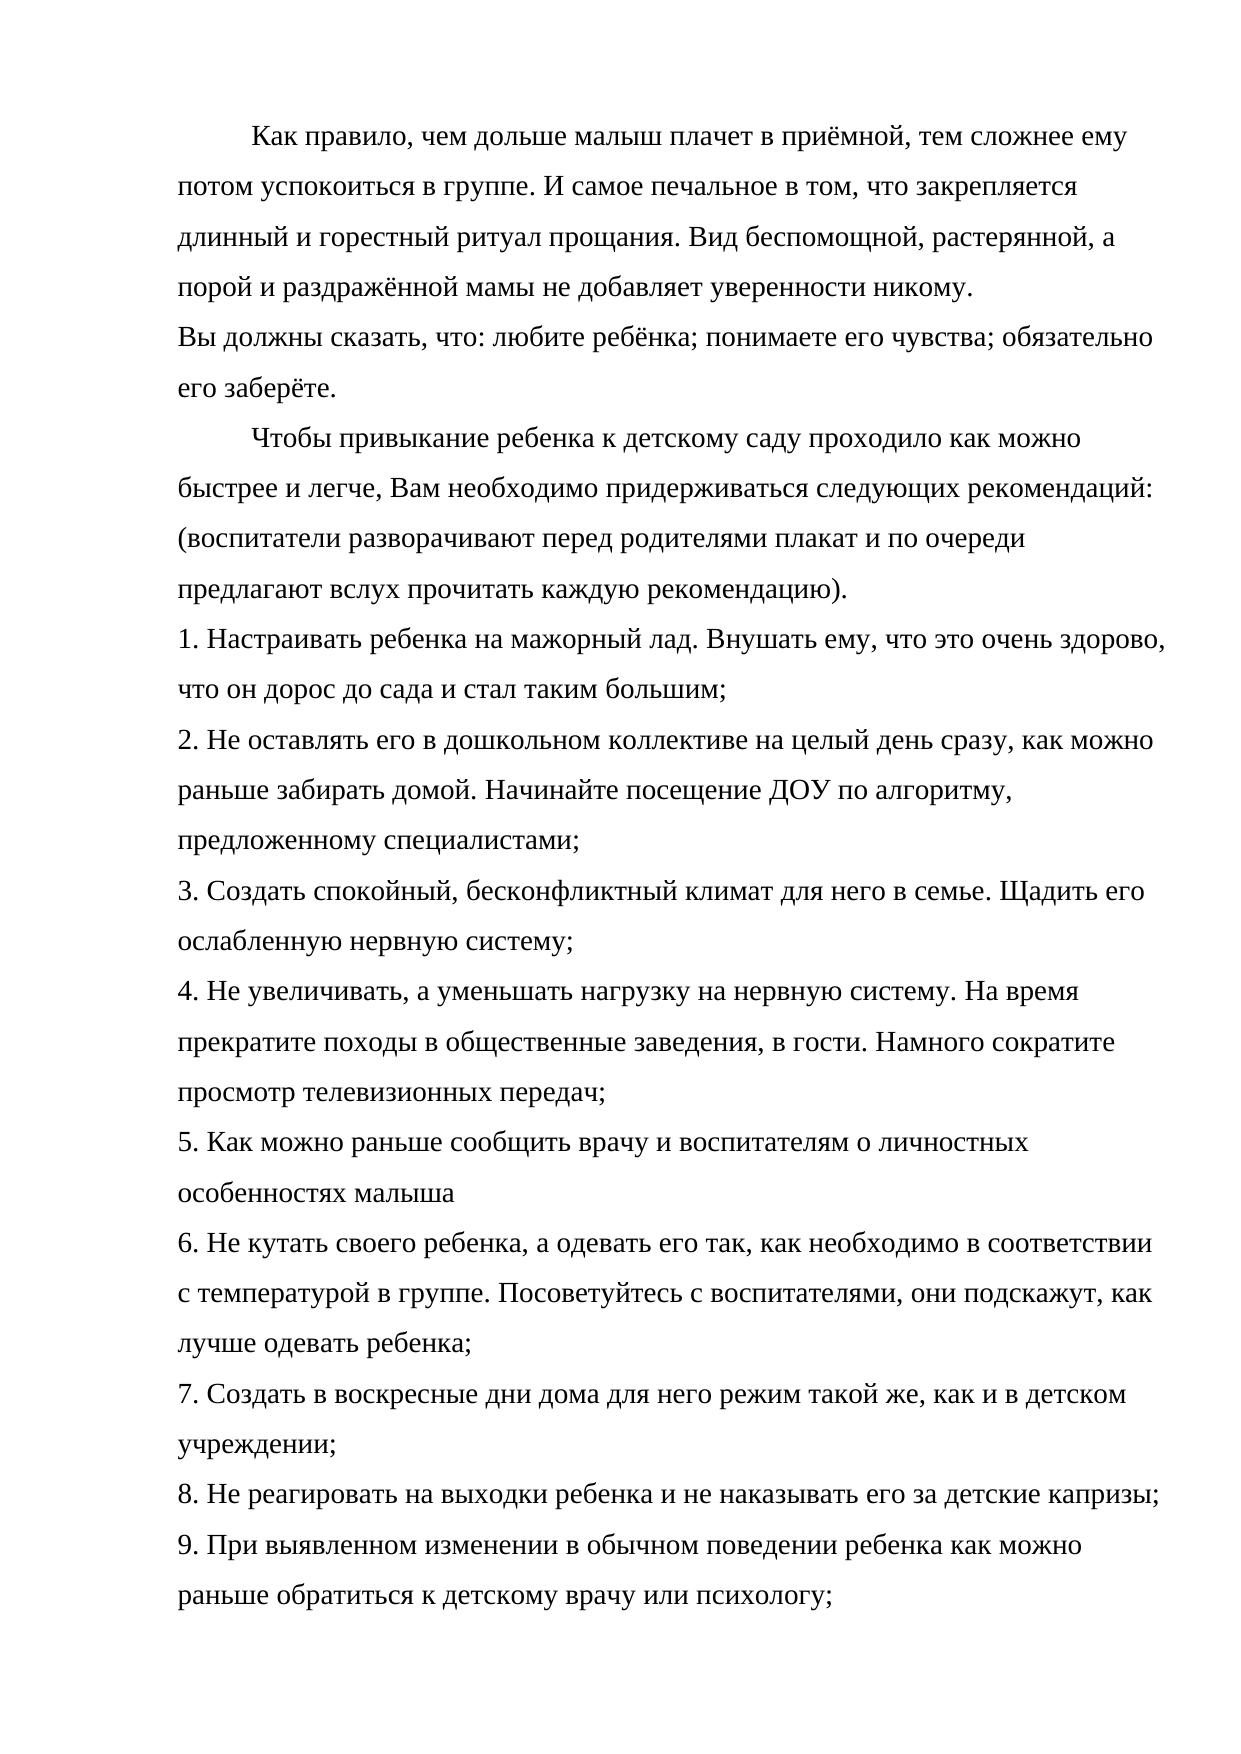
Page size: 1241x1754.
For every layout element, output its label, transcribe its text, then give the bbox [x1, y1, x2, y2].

text 9. При выявленном изменении в обычном поведении ребенка как можно раньше обратиться к детскому врачу или психологу; [177, 1527, 1169, 1611]
text 3. Создать спокойный, бесконфликтный климат для него в семье. Щадить его ослабленную нервную систему; [177, 873, 1169, 957]
text Чтобы привыкание ребенка к детскому саду проходило как можно быстрее и легче, Вам необходимо придерживаться следующих рекомендаций: (воспитатели разворачивают перед родителями плакат и по очереди предлагают вслух прочитать каждую рекомендацию). [177, 420, 1169, 604]
text 2. Не оставлять его в дошкольном коллективе на целый день сразу, как можно раньше забирать домой. Начинайте посещение ДОУ по алгоритму, предложенному специалистами; [177, 722, 1169, 856]
text 8. Не реагировать на выходки ребенка и не наказывать его за детские капризы; [177, 1477, 1169, 1510]
text 7. Создать в воскресные дни дома для него режим такой же, как и в детском учреждении; [177, 1376, 1169, 1460]
text Как правило, чем дольше малыш плачет в приёмной, тем сложнее ему потом успокоиться в группе. И самое печальное в том, что закрепляется длинный и горестный ритуал прощания. Вид беспомощной, растерянной, а порой и раздражённой мамы не добавляет уверенности никому. [177, 118, 1169, 303]
text 5. Как можно раньше сообщить врачу и воспитателям о личностных особенностях малыша [177, 1124, 1169, 1208]
text 4. Не увеличивать, а уменьшать нагрузку на нервную систему. На время прекратите походы в общественные заведения, в гости. Намного сократите просмотр телевизионных передач; [177, 973, 1169, 1108]
text Вы должны сказать, что: любите ребёнка; понимаете его чувства; обязательно его заберёте. [177, 319, 1169, 403]
text 6. Не кутать своего ребенка, а одевать его так, как необходимо в соответствии с температурой в группе. Посоветуйтесь с воспитателями, они подскажут, как лучше одевать ребенка; [177, 1225, 1169, 1359]
text 1. Настраивать ребенка на мажорный лад. Внушать ему, что это очень здорово, что он дорос до сада и стал таким большим; [177, 621, 1169, 705]
